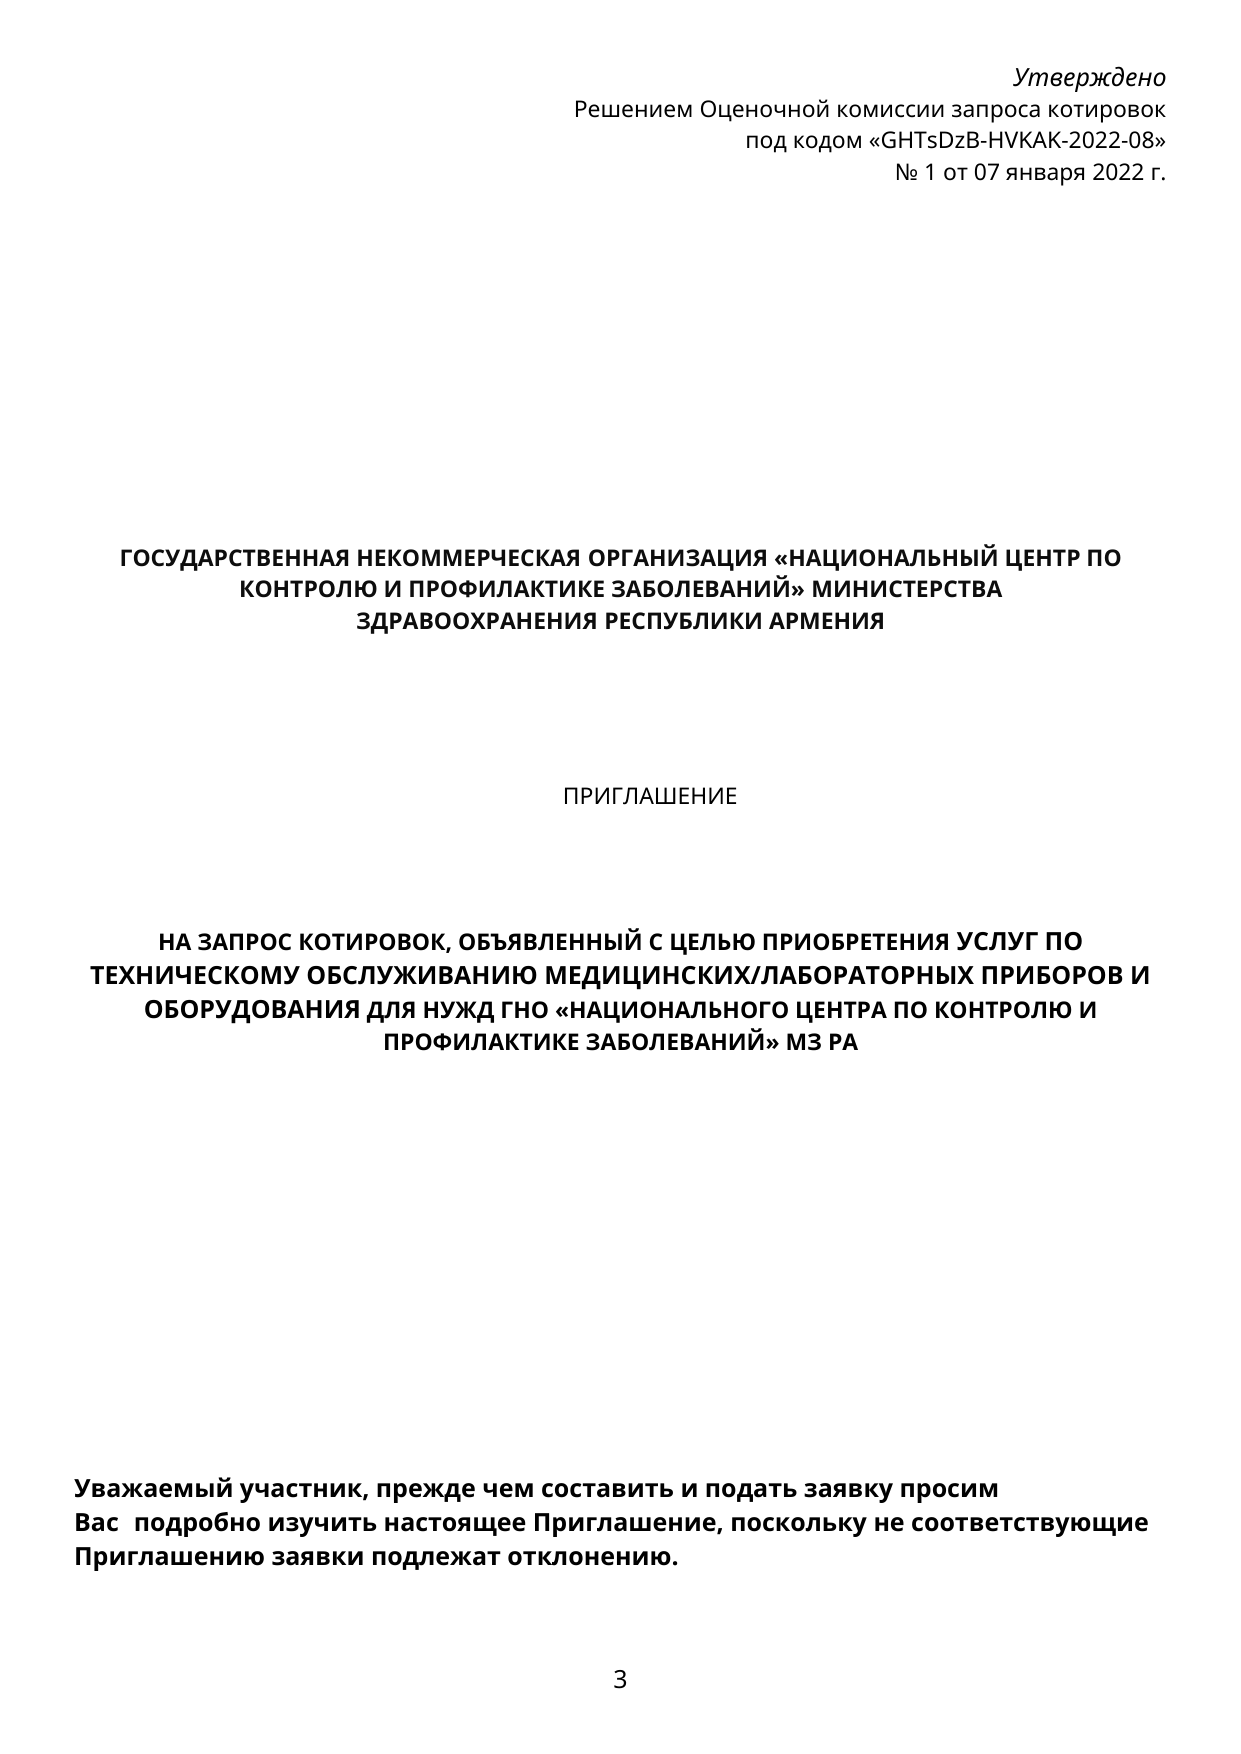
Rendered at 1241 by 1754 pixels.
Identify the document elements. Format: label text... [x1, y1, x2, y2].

text Решением Оценочной комиссии запроса котировок под кодом «GHTsDzB-HVKAK-2022-08» № 1 от 07 января 2022 г. [74, 93, 1166, 187]
text НА ЗАПРОС КОТИРОВОК, ОБЪЯВЛЕННЫЙ С ЦЕЛЬЮ ПРИОБРЕТЕНИЯ УСЛУГ ПО ТЕХНИЧЕСКОМУ ОБСЛУЖИВАНИЮ МЕДИЦИНСКИХ/ЛАБОРАТОРНЫХ ПРИБОРОВ И ОБОРУДОВАНИЯ ДЛЯ НУЖД ГНО «НАЦИОНАЛЬНОГО ЦЕНТРА ПО КОНТРОЛЮ И ПРОФИЛАКТИКЕ ЗАБОЛЕВАНИЙ» МЗ РА [74, 923, 1167, 1057]
text Утверждено [74, 59, 1166, 93]
text ПРИГЛАШЕНИЕ [74, 779, 1167, 811]
text ГОСУДАРСТВЕННАЯ НЕКОММЕРЧЕСКАЯ ОРГАНИЗАЦИЯ «НАЦИОНАЛЬНЫЙ ЦЕНТР ПО КОНТРОЛЮ И ПРОФИЛАКТИКЕ ЗАБОЛЕВАНИЙ» МИНИСТЕРСТВА ЗДРАВООХРАНЕНИЯ РЕСПУБЛИКИ АРМЕНИЯ [74, 542, 1167, 636]
text Уважаемый участник, прежде чем составить и подать заявку просим Вас подробно изучить настоящее Приглашение, поскольку не соответствующие Приглашению заявки подлежат отклонению. [74, 1471, 1166, 1573]
